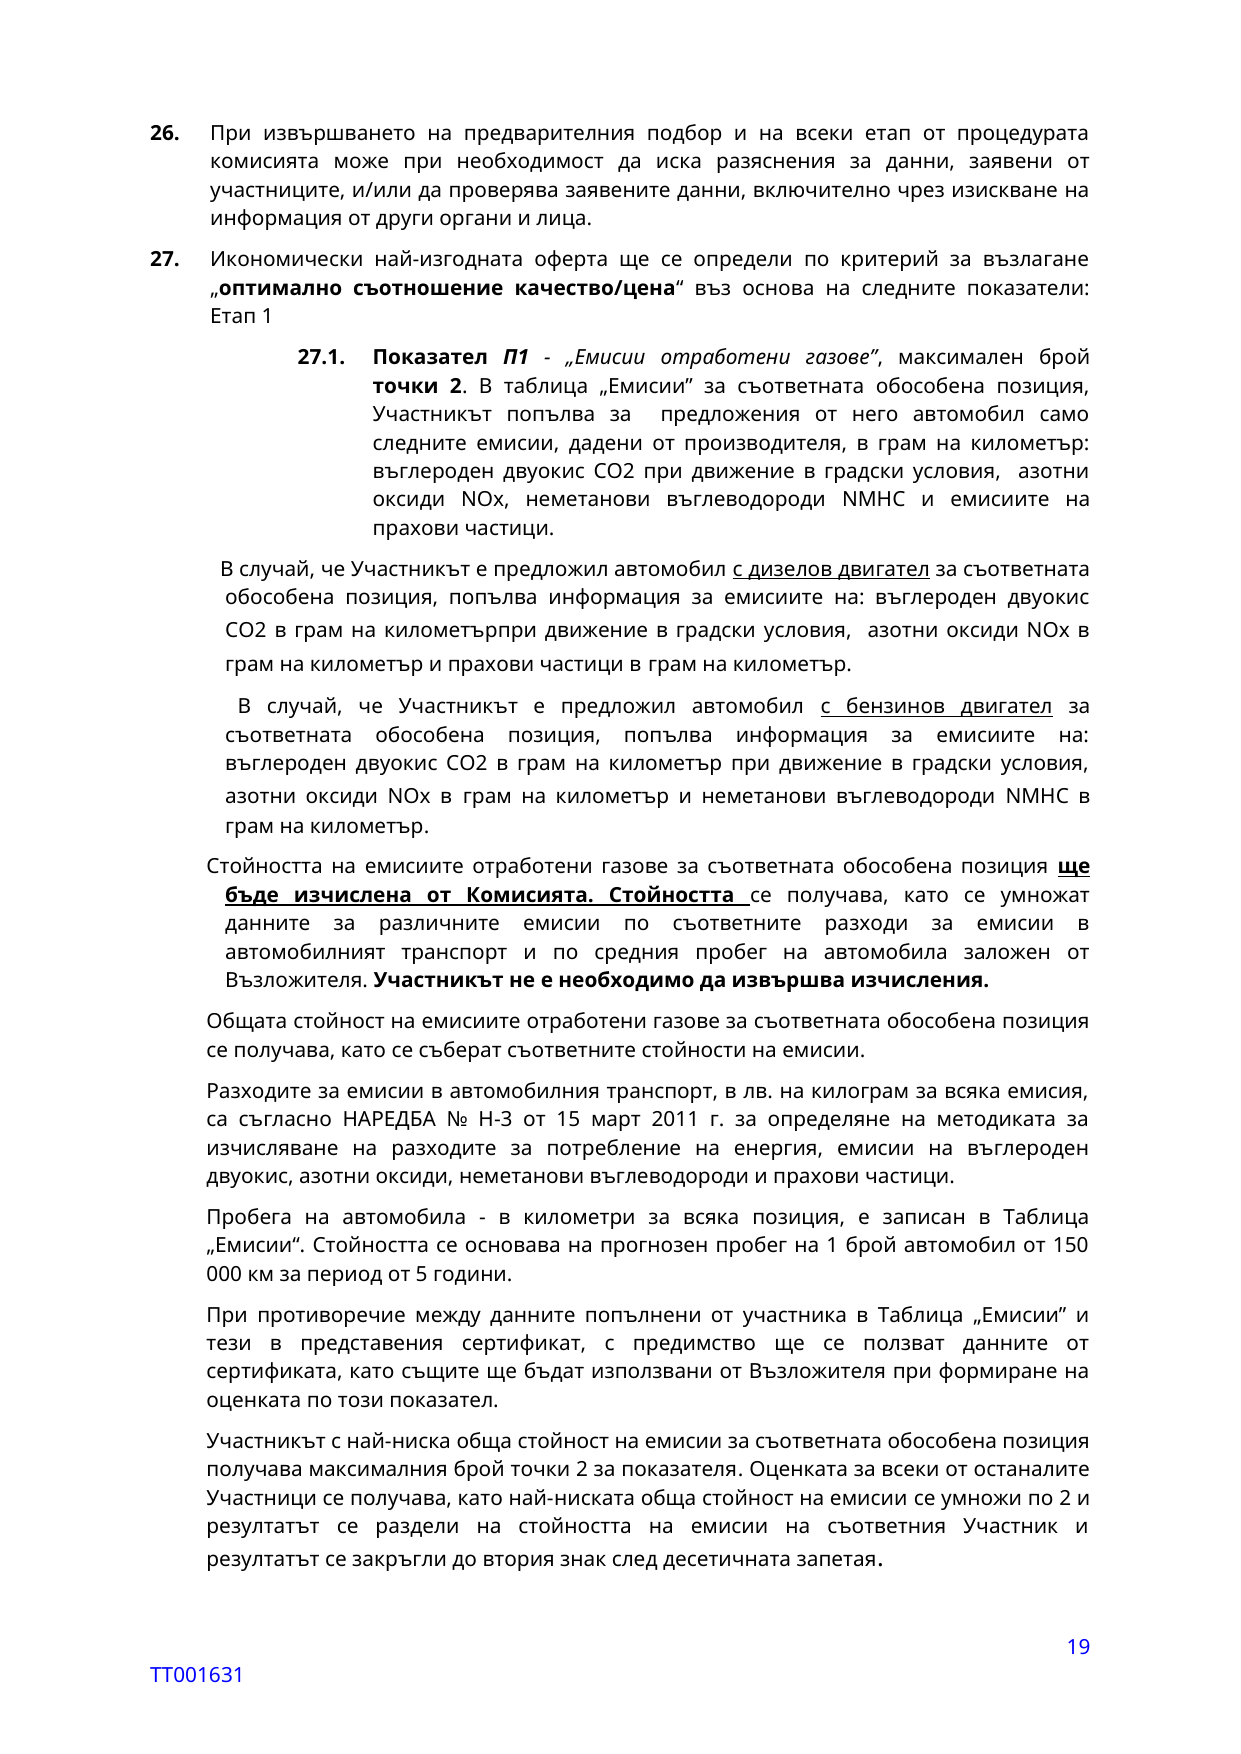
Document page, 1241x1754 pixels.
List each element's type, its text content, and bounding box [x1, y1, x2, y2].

list Икономически най-изгодната оферта ще се определи по критерий за възлагане „оптимално съотношение качество/цена“ въз основа на следните показатели: Етап 1 [150, 244, 1090, 330]
text Пробега на автомобила - в километри за всяка позиция, е записан в Таблица „Емисии“. Стойността се основава на прогнозен пробег на 1 брой автомобил от 150 000 км за период от 5 години. [206, 1202, 1090, 1287]
text Разходите за емисии в автомобилния транспорт, в лв. на килограм за всяка емисия, са съгласно НАРЕДБА № Н-3 от 15 март 2011 г. за определяне на методиката за изчисляване на разходите за потребление на енергия, емисии на въглероден двуокис, азотни оксиди, неметанови въглеводороди и прахови частици. [206, 1076, 1090, 1189]
list При извършването на предварителния подбор и на всеки етап от процедурата комисията може при необходимост да иска разяснения за данни, заявени от участниците, и/или да проверява заявените данни, включително чрез изискване на информация от други органи и лица. [150, 118, 1090, 232]
text При противоречие между данните попълнени от участника в Таблица „Емисии” и тези в представения сертификат, с предимство ще се ползват данните от сертификата, като същите ще бъдат използвани от Възложителя при формиране на оценката по този показател. [206, 1300, 1090, 1413]
text Общата стойност на емисиите отработени газове за съответната обособена позиция се получава, като се съберат съответните стойности на емисии. [206, 1006, 1090, 1063]
list Показател П1 - „Емисии отработени газове”, максимален брой точки 2. В таблица „Емисии” за съответната обособена позиция, Участникът попълва за предложения от него автомобил само следните емисии, дадени от производителя, в грам на километър: въглероден двуокис СО2 при движение в градски условия, азотни оксиди NOх, неметанови въглеводороди NMHC и емисиите на прахови частици. [297, 342, 1090, 541]
text Стойността на емисиите отработени газове за съответната обособена позиция ще бъде изчислена от Комисията. Стойността се получава, като се умножат данните за различните емисии по съответните разходи за емисии в автомобилният транспорт и по средния пробег на автомобила заложен от Възложителя. Участникът не е необходимо да извършва изчисления. [206, 852, 1090, 994]
text В случай, че Участникът е предложил автомобил с дизелов двигател за съответната обособена позиция, попълва информация за емисиите на: въглероден двуокис СО2 в грам на километърпри движение в градски условия, азотни оксиди NOх в грам на километър и прахови частици в грам на километър. [206, 554, 1090, 679]
text В случай, че Участникът е предложил автомобил с бензинов двигател за съответната обособена позиция, попълва информация за емисиите на: въглероден двуокис СО2 в грам на километър при движение в градски условия, азотни оксиди NOх в грам на километър и неметанови въглеводороди NMHC в грам на километър. [206, 691, 1090, 839]
text Участникът с най-ниска обща стойност на емисии за съответната обособена позиция получава максималния брой точки 2 за показателя. Оценката за всеки от останалите Участници се получава, като най-ниската обща стойност на емисии се умножи по 2 и резултатът се раздели на стойността на емисии на съответния Участник и резултатът се закръгли до втория знак след десетичната запетая. [206, 1426, 1090, 1574]
